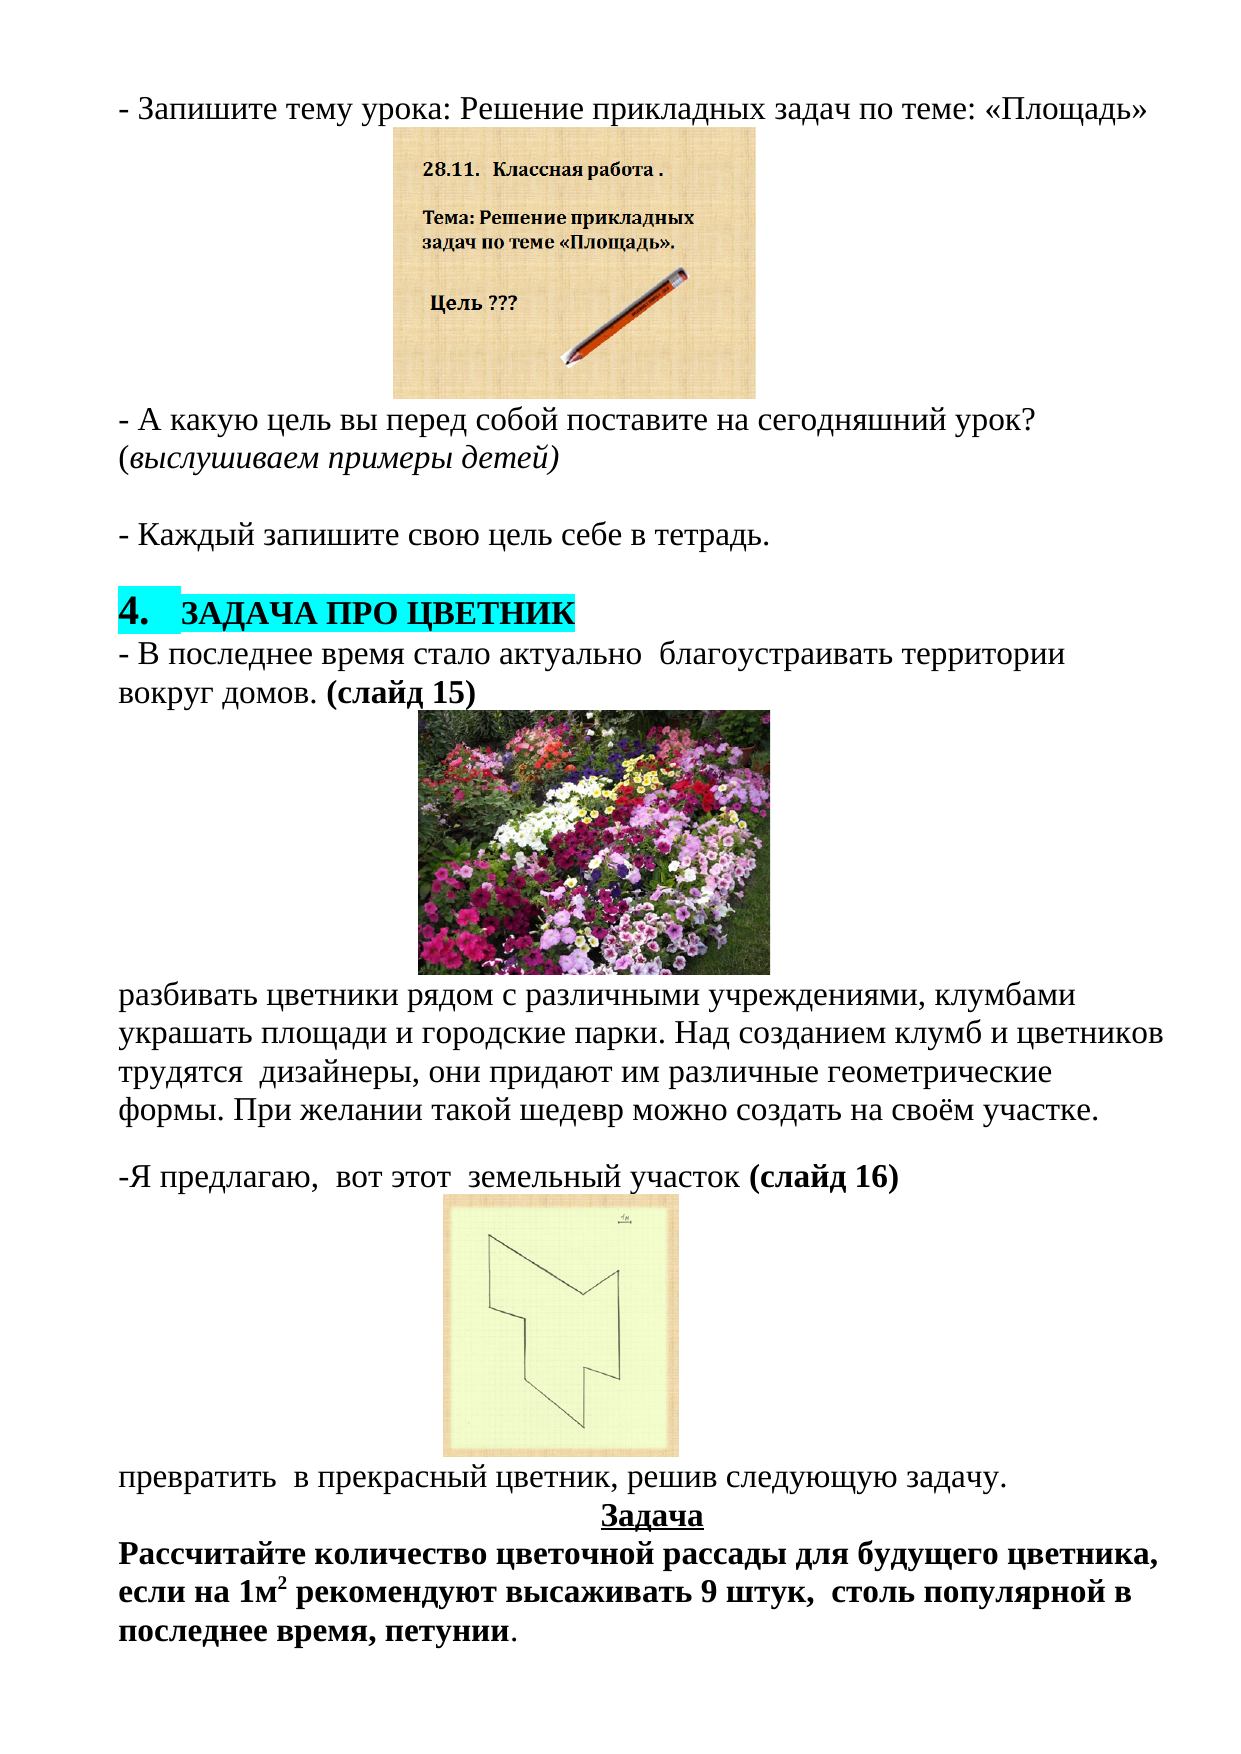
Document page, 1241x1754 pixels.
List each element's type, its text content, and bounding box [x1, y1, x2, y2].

text превратить в прекрасный цветник, решив следующую задачу. [118, 1457, 1166, 1495]
text - Каждый запишите свою цель себе в тетрадь. [118, 514, 1166, 552]
text - А какую цель вы перед собой поставите на сегодняшний урок? (выслушиваем примеры детей) [118, 399, 1166, 476]
picture [443, 1194, 679, 1457]
picture [393, 127, 756, 399]
text Рассчитайте количество цветочной рассады для будущего цветника, если на 1м2 рекомендуют высаживать 9 штук, столь популярной в последнее время, петунии. [118, 1533, 1186, 1648]
text разбивать цветники рядом с различными учреждениями, клумбами украшать площади и городские парки. Над созданием клумб и цветников трудятся дизайнеры, они придают им различные геометрические формы. При желании такой шедевр можно создать на своём участке. [118, 974, 1166, 1128]
text - В последнее время стало актуально благоустраивать территории вокруг домов. (слайд 15) [118, 634, 1166, 710]
text -Я предлагаю, вот этот земельный участок (слайд 16) [118, 1156, 1166, 1195]
picture [418, 710, 771, 975]
text 4. ЗАДАЧА ПРО ЦВЕТНИК [181, 586, 1166, 634]
text - Запишите тему урока: Решение прикладных задач по теме: «Площадь» [118, 89, 1166, 127]
text Задача [118, 1495, 1186, 1533]
